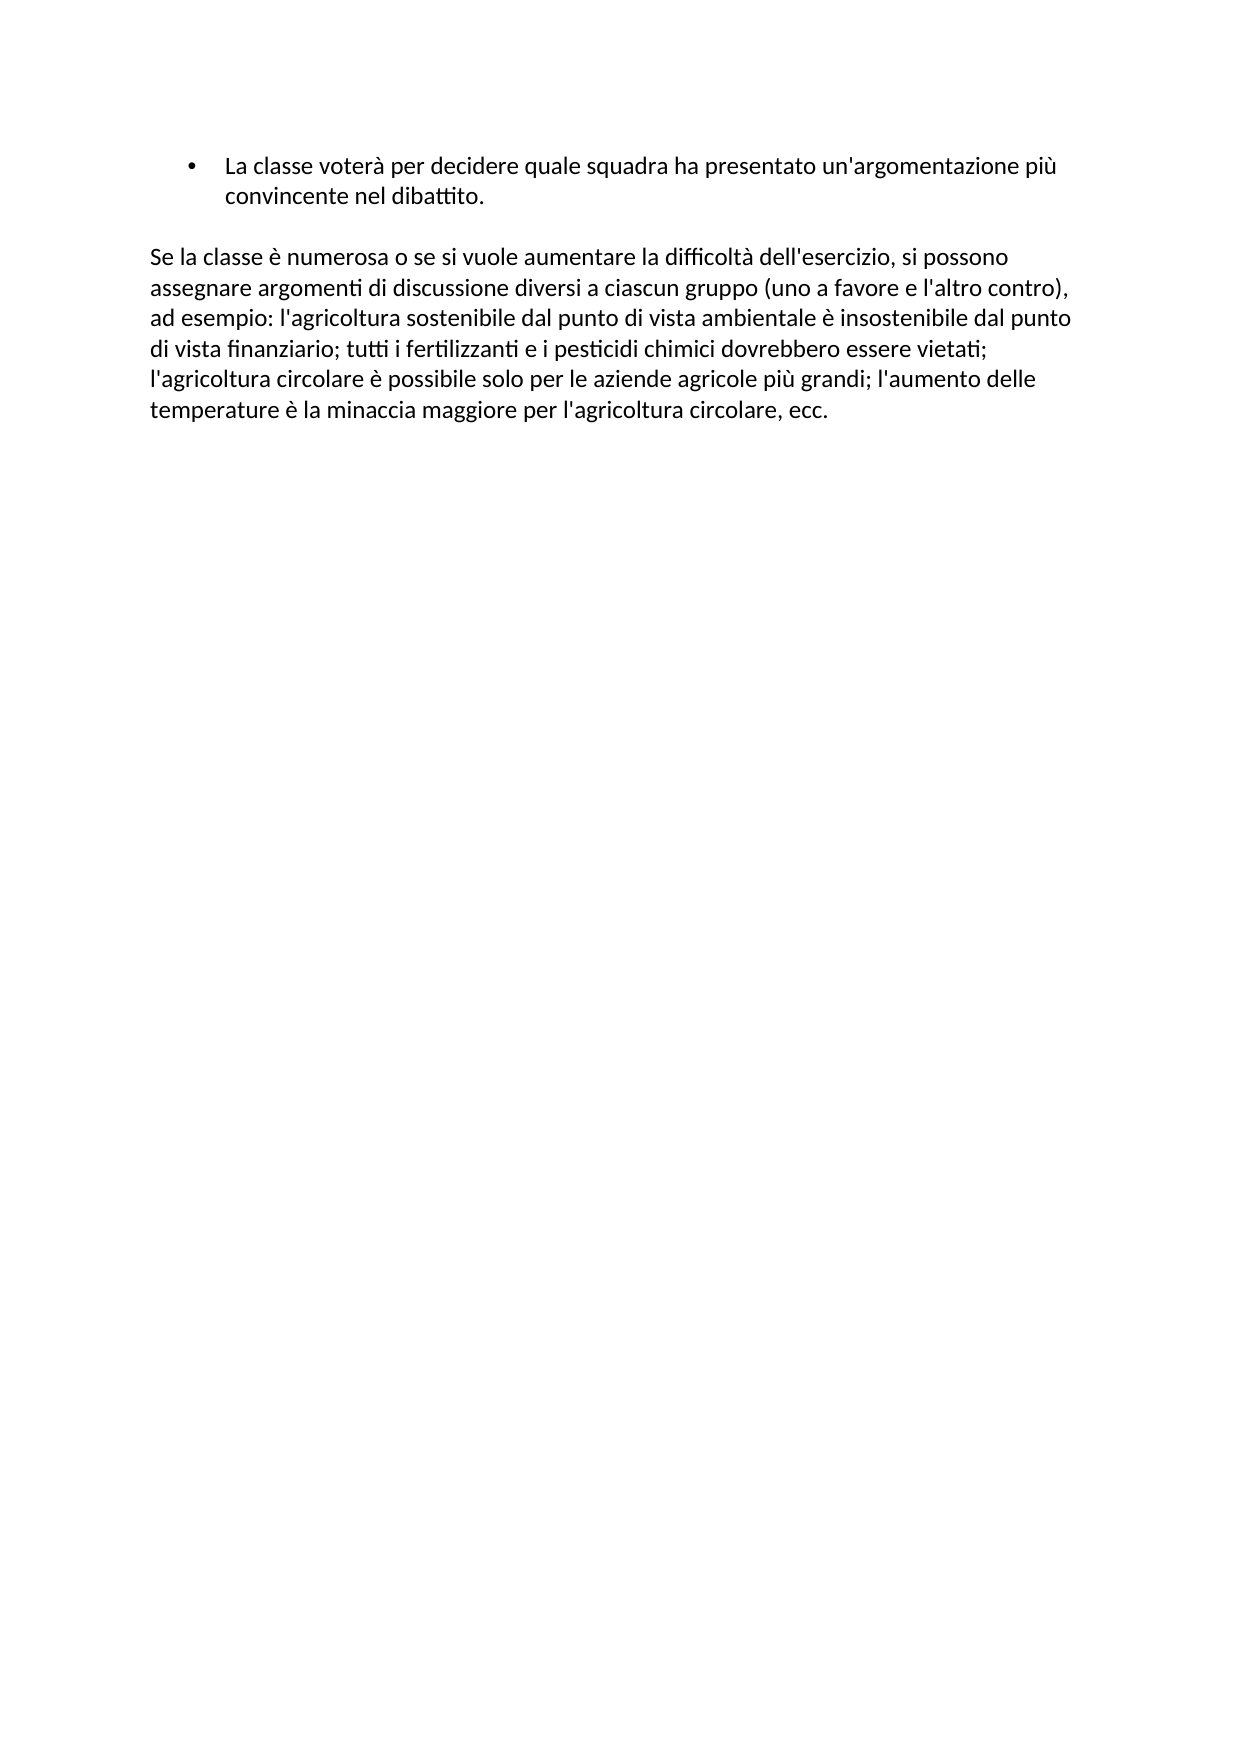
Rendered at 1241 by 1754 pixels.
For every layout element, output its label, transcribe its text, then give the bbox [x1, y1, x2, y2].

list La classe voterà per decidere quale squadra ha presentato un'argomentazione più convincente nel dibattito. [187, 150, 1090, 211]
text Se la classe è numerosa o se si vuole aumentare la difficoltà dell'esercizio, si possono assegnare argomenti di discussione diversi a ciascun gruppo (uno a favore e l'altro contro), ad esempio: l'agricoltura sostenibile dal punto di vista ambientale è insostenibile dal punto di vista finanziario; tutti i fertilizzanti e i pesticidi chimici dovrebbero essere vietati; l'agricoltura circolare è possibile solo per le aziende agricole più grandi; l'aumento delle temperature è la minaccia maggiore per l'agricoltura circolare, ecc. [150, 242, 1090, 425]
